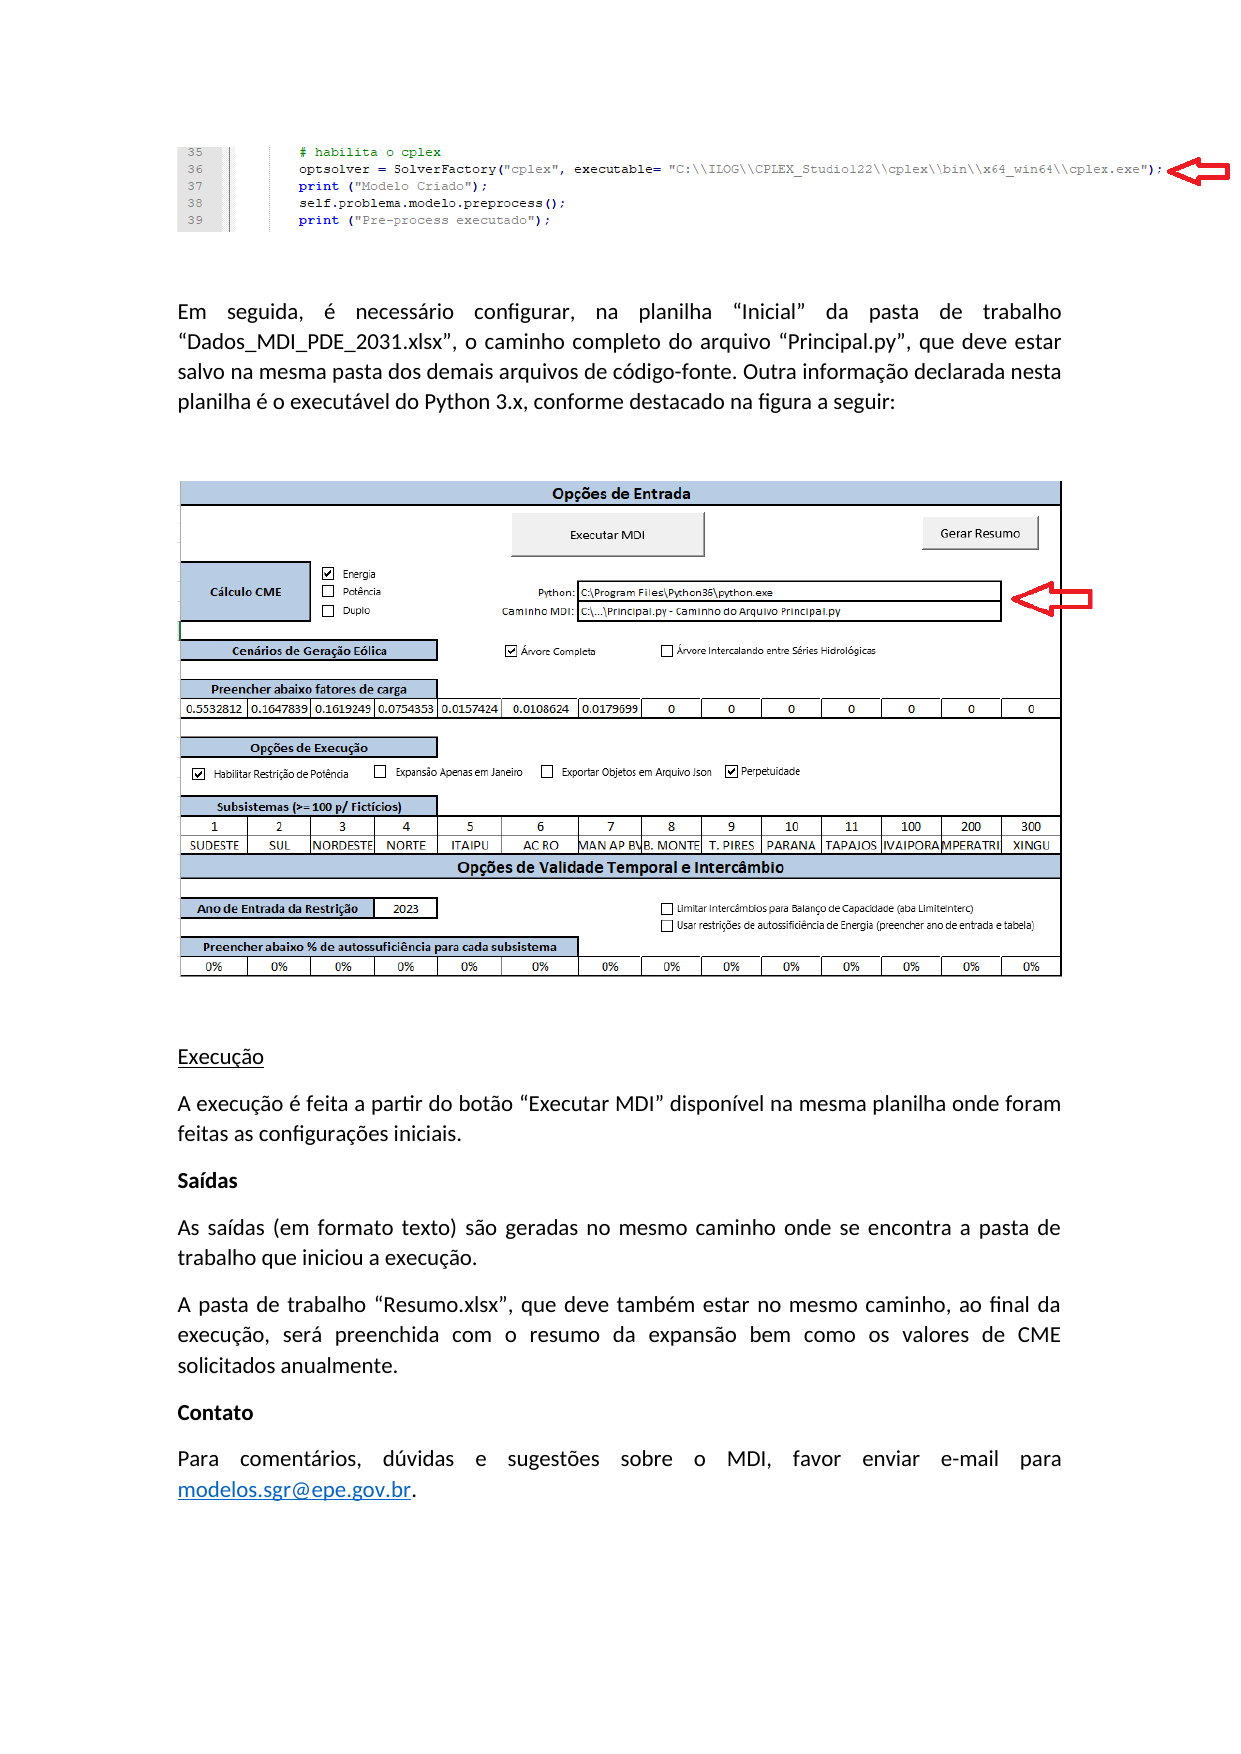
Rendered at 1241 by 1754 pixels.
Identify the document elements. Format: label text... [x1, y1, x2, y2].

text Execução [177, 1042, 1063, 1070]
text As saídas (em formato texto) são geradas no mesmo caminho onde se encontra a pasta de trabalho que iniciou a execução. [177, 1213, 1063, 1271]
picture [177, 147, 1241, 232]
text Saídas [177, 1166, 1063, 1194]
text A execução é feita a partir do botão “Executar MDI” disponível na mesma planilha onde foram feitas as configurações iniciais. [177, 1089, 1063, 1147]
text Contato [177, 1398, 1063, 1426]
text A pasta de trabalho “Resumo.xlsx”, que deve também estar no mesmo caminho, ao final da execução, será preenchida com o resumo da expansão bem como os valores de CME solicitados anualmente. [177, 1290, 1063, 1379]
text Em seguida, é necessário configurar, na planilha “Inicial” da pasta de trabalho “Dados_MDI_PDE_2031.xlsx”, o caminho completo do arquivo “Principal.py”, que deve estar salvo na mesma pasta dos demais arquivos de código-fonte. Outra informação declarada nesta planilha é o executável do Python 3.x, conforme destacado na figura a seguir: [177, 297, 1063, 416]
text Para comentários, dúvidas e sugestões sobre o MDI, favor enviar e-mail para modelos.sgr@epe.gov.br. [177, 1444, 1063, 1503]
picture [177, 481, 1152, 977]
